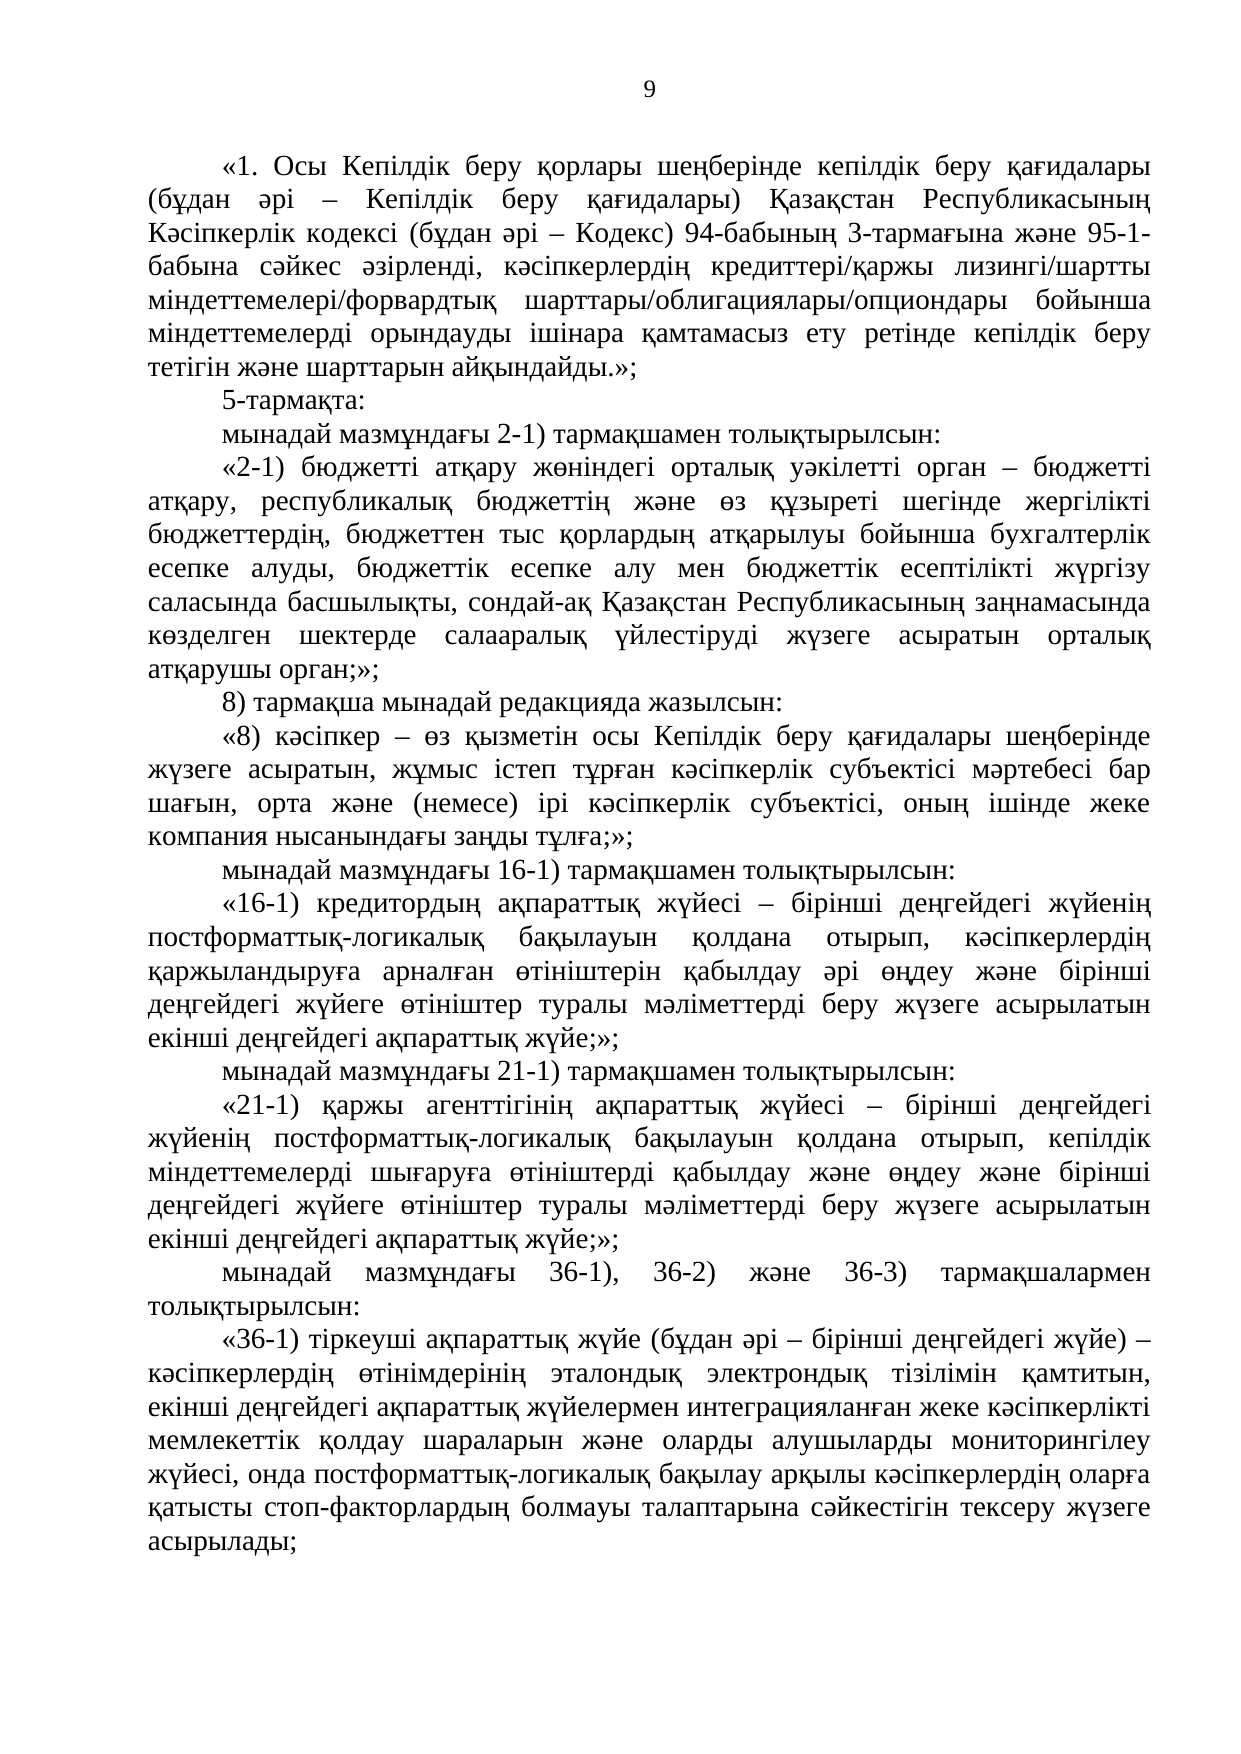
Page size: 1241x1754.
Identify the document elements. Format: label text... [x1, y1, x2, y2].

text 8) тармақша мынадай редакцияда жазылсын: [148, 684, 1152, 718]
text «8) кәсіпкер – өз қызметін осы Кепілдік беру қағидалары шеңберінде жүзеге асыратын, жұмыс істеп тұрған кәсіпкерлік субъектісі мәртебесі бар шағын, орта және (немесе) ірі кәсіпкерлік субъектісі, оның ішінде жеке компания нысанындағы заңды тұлға;»; [148, 718, 1152, 852]
text 5-тармақта: [148, 382, 1152, 416]
text мынадай мазмұндағы 36-1), 36-2) және 36-3) тармақшалармен толықтырылсын: [148, 1254, 1152, 1322]
text «36-1) тіркеуші ақпараттық жүйе (бұдан әрі – бірінші деңгейдегі жүйе) – кәсіпкерлердің өтінімдерінің эталондық электрондық тізілімін қамтитын, екінші деңгейдегі ақпараттық жүйелермен интеграцияланған жеке кәсіпкерлікті мемлекеттік қолдау шараларын және оларды алушыларды мониторингілеу жүйесі, онда постформаттық-логикалық бақылау арқылы кәсіпкерлердің оларға қатысты стоп-факторлардың болмауы талаптарына сәйкестігін тексеру жүзеге асырылады; [148, 1322, 1152, 1556]
text мынадай мазмұндағы 21-1) тармақшамен толықтырылсын: [148, 1053, 1152, 1087]
text мынадай мазмұндағы 16-1) тармақшамен толықтырылсын: [148, 852, 1152, 886]
text «1. Осы Кепілдік беру қорлары шеңберінде кепілдік беру қағидалары (бұдан әрі – Кепілдік беру қағидалары) Қазақстан Республикасының Кәсіпкерлік кодексі (бұдан әрі – Кодекс) 94-бабының 3-тармағына және 95-1-бабына сәйкес әзірленді, кәсіпкерлердің кредиттері/қаржы лизингі/шартты міндеттемелері/форвардтық шарттары/облигациялары/опциондары бойынша міндеттемелерді орындауды ішінара қамтамасыз ету ретінде кепілдік беру тетігін және шарттарын айқындайды.»; [148, 148, 1152, 382]
text «16-1) кредитордың ақпараттық жүйесі – бірінші деңгейдегі жүйенің постформаттық-логикалық бақылауын қолдана отырып, кәсіпкерлердің қаржыландыруға арналған өтініштерін қабылдау әрі өңдеу және бірінші деңгейдегі жүйеге өтініштер туралы мәліметтерді беру жүзеге асырылатын екінші деңгейдегі ақпараттық жүйе;»; [148, 886, 1152, 1053]
text «21-1) қаржы агенттігінің ақпараттық жүйесі – бірінші деңгейдегі жүйенің постформаттық-логикалық бақылауын қолдана отырып, кепілдік міндеттемелерді шығаруға өтініштерді қабылдау және өңдеу және бірінші деңгейдегі жүйеге өтініштер туралы мәліметтерді беру жүзеге асырылатын екінші деңгейдегі ақпараттық жүйе;»; [148, 1087, 1152, 1254]
text «2-1) бюджетті атқару жөніндегі орталық уәкілетті орган – бюджетті атқару, республикалық бюджеттің және өз құзыреті шегінде жергілікті бюджеттердің, бюджеттен тыс қорлардың атқарылуы бойынша бухгалтерлік есепке алуды, бюджеттік есепке алу мен бюджеттік есептілікті жүргізу саласында басшылықты, сондай-ақ Қазақстан Республикасының заңнамасында көзделген шектерде салааралық үйлестіруді жүзеге асыратын орталық атқарушы орган;»; [148, 449, 1152, 684]
text мынадай мазмұндағы 2-1) тармақшамен толықтырылсын: [148, 416, 1152, 449]
